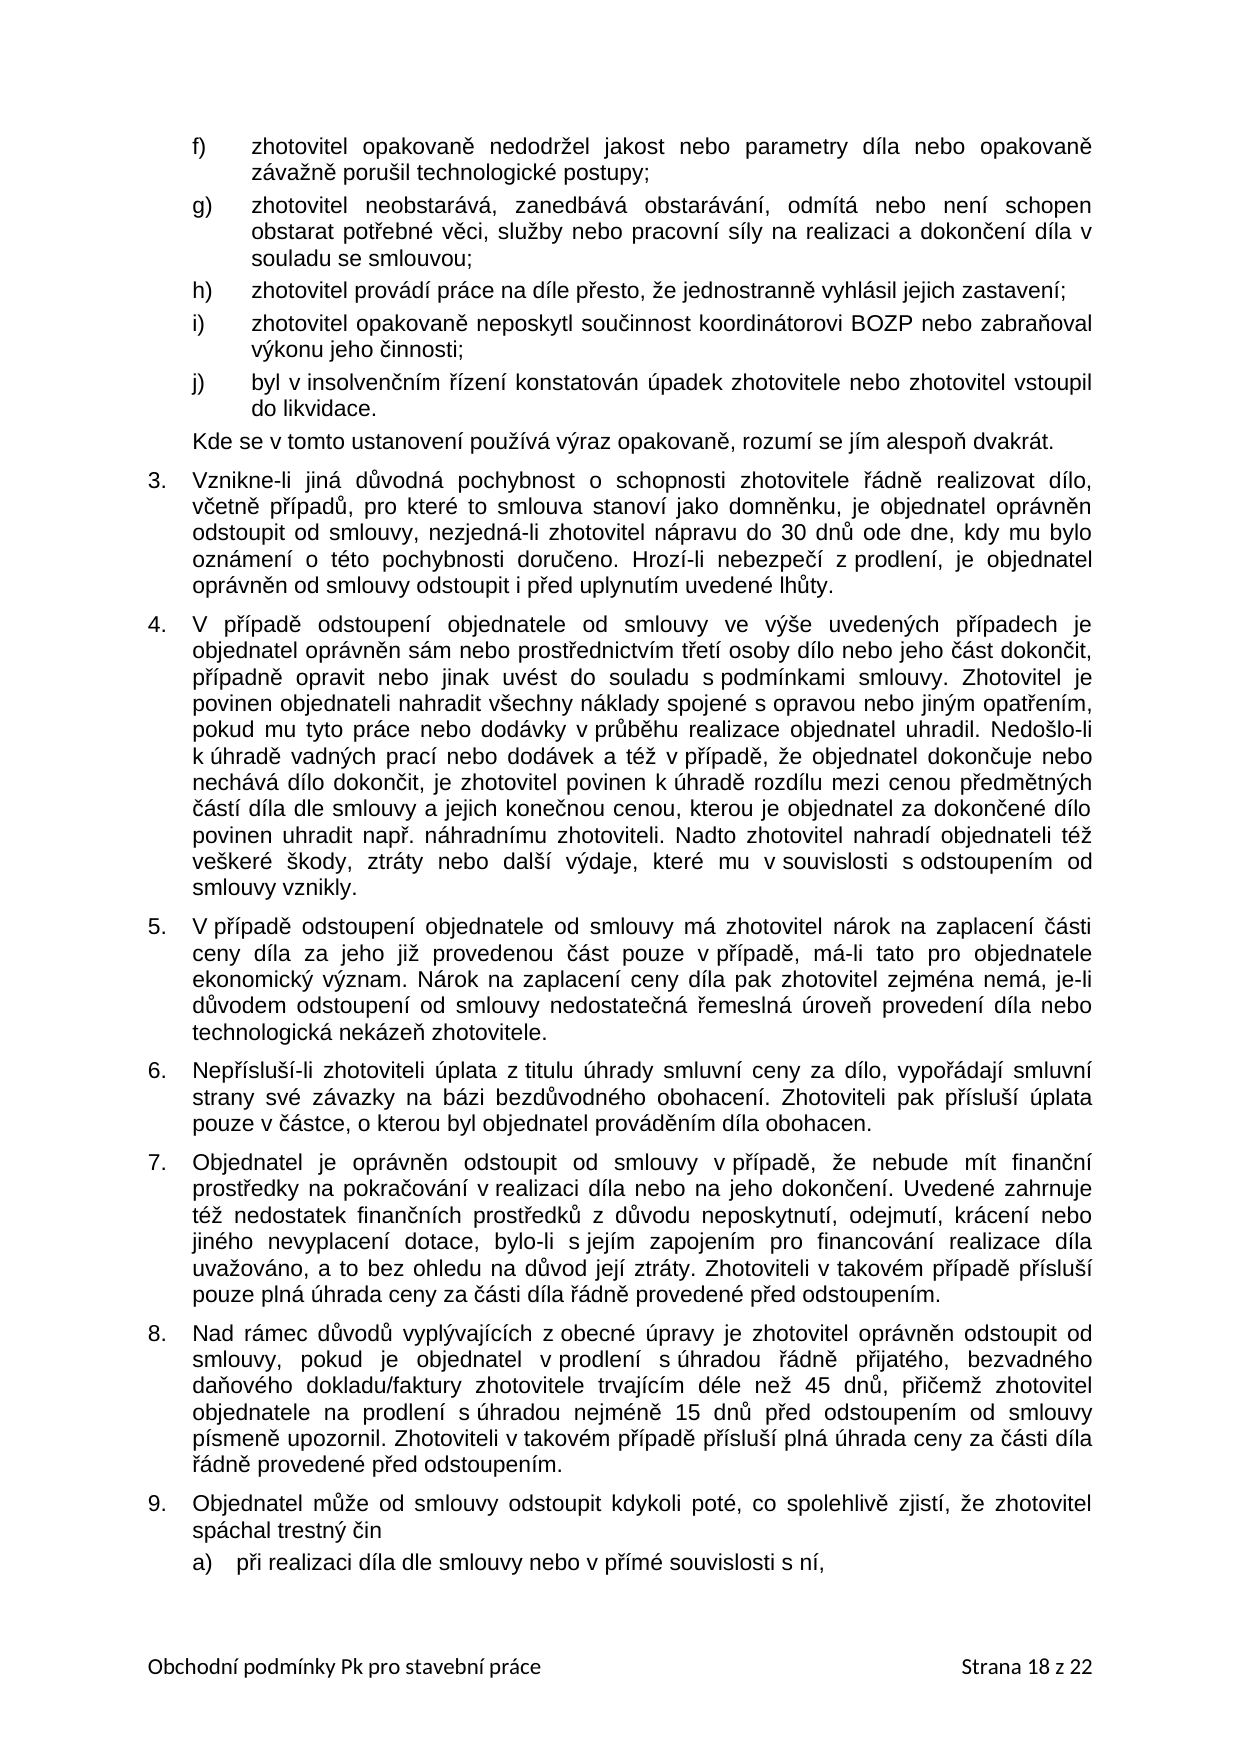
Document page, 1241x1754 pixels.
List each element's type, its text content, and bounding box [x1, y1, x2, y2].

text a) při realizaci díla dle smlouvy nebo v přímé souvislosti s ní, [192, 1549, 1093, 1576]
text 6. Nepřísluší-li zhotoviteli úplata z titulu úhrady smluvní ceny za dílo, vypořádají smluvní strany své závazky na bázi bezdůvodného obohacení. Zhotoviteli pak přísluší úplata pouze v částce, o kterou byl objednatel prováděním díla obohacen. [148, 1057, 1093, 1137]
text 5. V případě odstoupení objednatele od smlouvy má zhotovitel nárok na zaplacení části ceny díla za jeho již provedenou část pouze v případě, má-li tato pro objednatele ekonomický význam. Nárok na zaplacení ceny díla pak zhotovitel zejména nemá, je-li důvodem odstoupení od smlouvy nedostatečná řemeslná úroveň provedení díla nebo technologická nekázeň zhotovitele. [148, 913, 1093, 1045]
text f) zhotovitel opakovaně nedodržel jakost nebo parametry díla nebo opakovaně závažně porušil technologické postupy; [192, 133, 1093, 186]
text h) zhotovitel provádí práce na díle přesto, že jednostranně vyhlásil jejich zastavení; [192, 277, 1093, 303]
text g) zhotovitel neobstarává, zanedbává obstarávání, odmítá nebo není schopen obstarat potřebné věci, služby nebo pracovní síly na realizaci a dokončení díla v souladu se smlouvou; [192, 192, 1093, 271]
text 4. V případě odstoupení objednatele od smlouvy ve výše uvedených případech je objednatel oprávněn sám nebo prostřednictvím třetí osoby dílo nebo jeho část dokončit, případně opravit nebo jinak uvést do souladu s podmínkami smlouvy. Zhotovitel je povinen objednateli nahradit všechny náklady spojené s opravou nebo jiným opatřením, pokud mu tyto práce nebo dodávky v průběhu realizace objednatel uhradil. Nedošlo-li k úhradě vadných prací nebo dodávek a též v případě, že objednatel dokončuje nebo nechává dílo dokončit, je zhotovitel povinen k úhradě rozdílu mezi cenou předmětných částí díla dle smlouvy a jejich konečnou cenou, kterou je objednatel za dokončené dílo povinen uhradit např. náhradnímu zhotoviteli. Nadto zhotovitel nahradí objednateli též veškeré škody, ztráty nebo další výdaje, které mu v souvislosti s odstoupením od smlouvy vznikly. [148, 611, 1093, 901]
text 3. Vznikne-li jiná důvodná pochybnost o schopnosti zhotovitele řádně realizovat dílo, včetně případů, pro které to smlouva stanoví jako domněnku, je objednatel oprávněn odstoupit od smlouvy, nezjedná-li zhotovitel nápravu do 30 dnů ode dne, kdy mu bylo oznámení o této pochybnosti doručeno. Hrozí-li nebezpečí z prodlení, je objednatel oprávněn od smlouvy odstoupit i před uplynutím uvedené lhůty. [148, 467, 1093, 598]
text 7. Objednatel je oprávněn odstoupit od smlouvy v případě, že nebude mít finanční prostředky na pokračování v realizaci díla nebo na jeho dokončení. Uvedené zahrnuje též nedostatek finančních prostředků z důvodu neposkytnutí, odejmutí, krácení nebo jiného nevyplacení dotace, bylo-li s jejím zapojením pro financování realizace díla uvažováno, a to bez ohledu na důvod její ztráty. Zhotoviteli v takovém případě přísluší pouze plná úhrada ceny za části díla řádně provedené před odstoupením. [148, 1149, 1093, 1307]
text 9. Objednatel může od smlouvy odstoupit kdykoli poté, co spolehlivě zjistí, že zhotovitel spáchal trestný čin [148, 1490, 1093, 1543]
text j) byl v insolvenčním řízení konstatován úpadek zhotovitele nebo zhotovitel vstoupil do likvidace. [192, 369, 1093, 421]
text Kde se v tomto ustanovení používá výraz opakovaně, rozumí se jím alespoň dvakrát. [192, 428, 1093, 454]
text 8. Nad rámec důvodů vyplývajících z obecné úpravy je zhotovitel oprávněn odstoupit od smlouvy, pokud je objednatel v prodlení s úhradou řádně přijatého, bezvadného daňového dokladu/faktury zhotovitele trvajícím déle než 45 dnů, přičemž zhotovitel objednatele na prodlení s úhradou nejméně 15 dnů před odstoupením od smlouvy písmeně upozornil. Zhotoviteli v takovém případě přísluší plná úhrada ceny za části díla řádně provedené před odstoupením. [148, 1320, 1093, 1478]
text i) zhotovitel opakovaně neposkytl součinnost koordinátorovi BOZP nebo zabraňoval výkonu jeho činnosti; [192, 310, 1093, 362]
